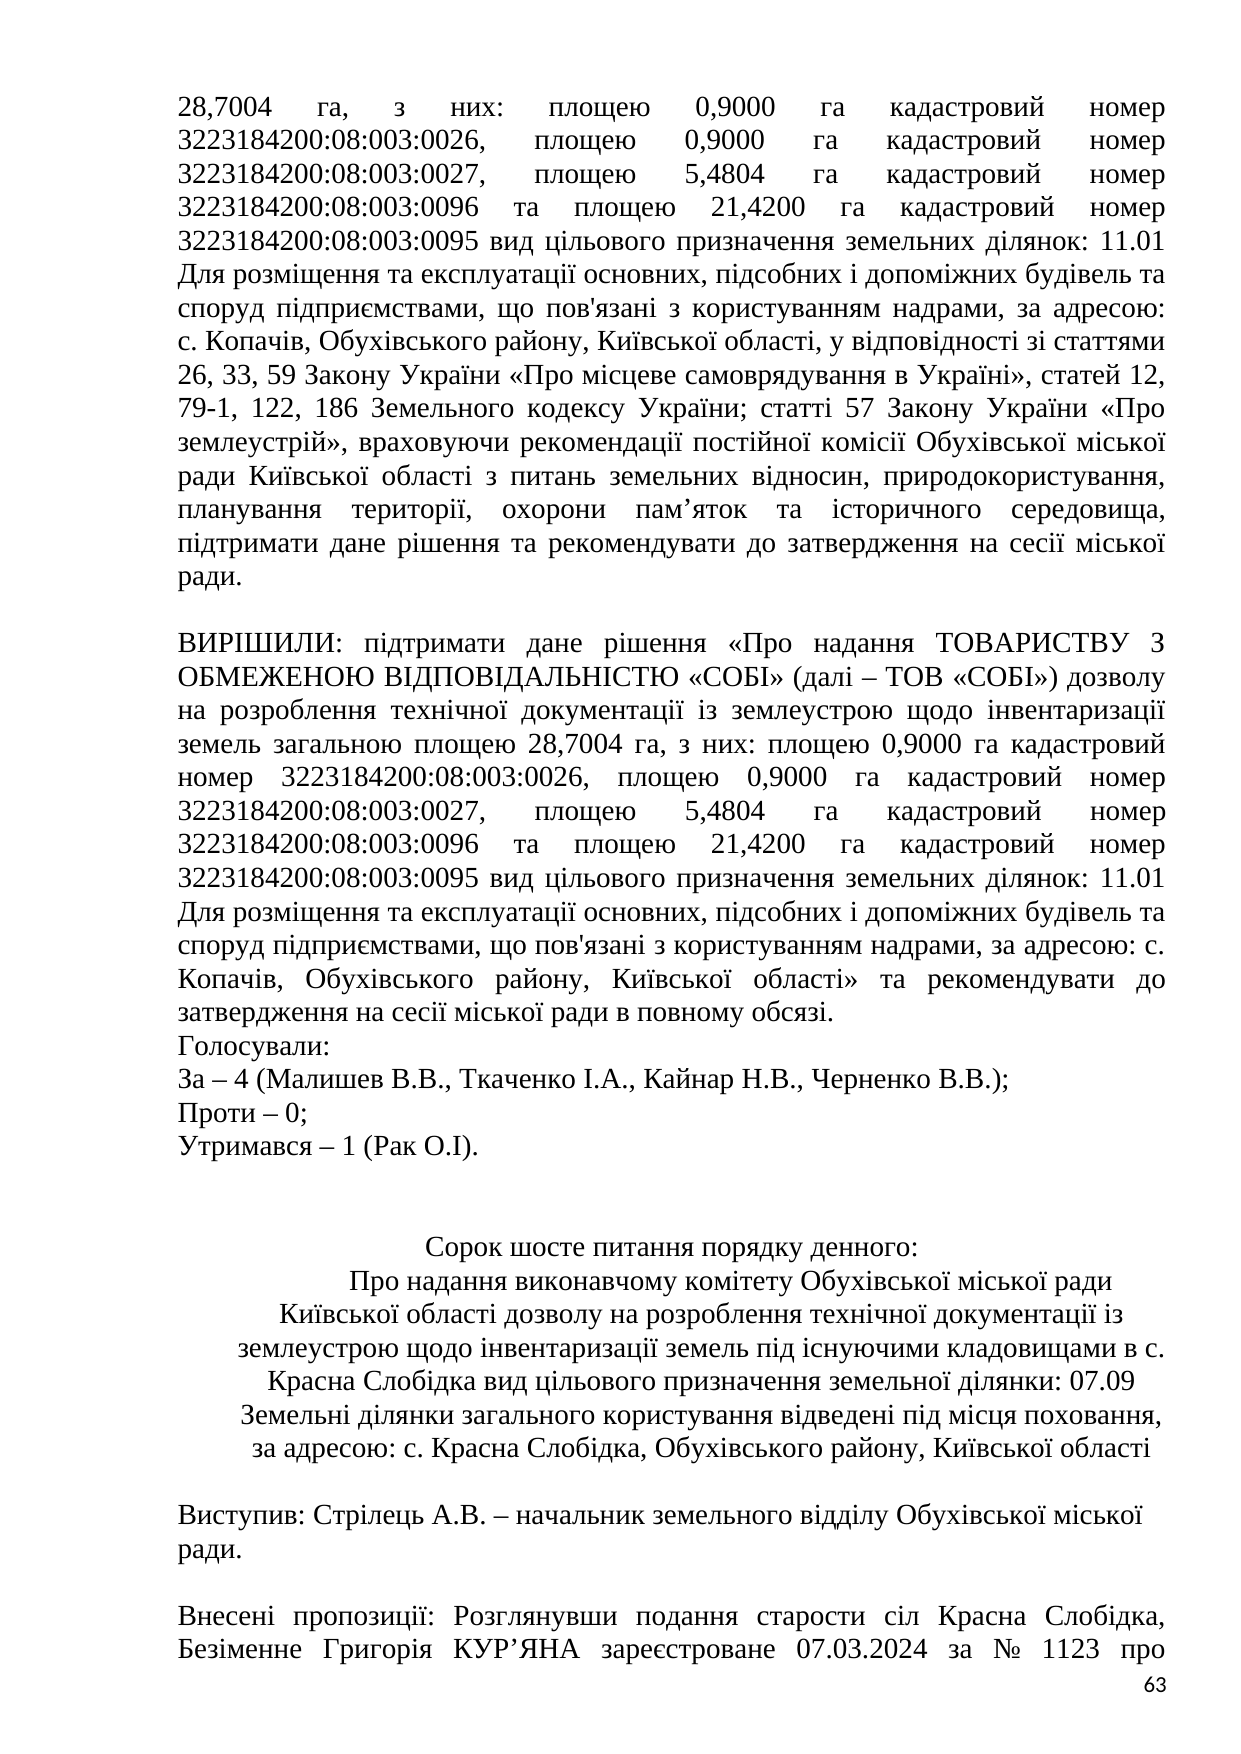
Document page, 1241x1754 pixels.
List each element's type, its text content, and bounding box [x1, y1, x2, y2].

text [177, 1598, 1166, 1665]
text ВИРІШИЛИ: підтримати дане рішення «Про надання ТОВАРИСТВУ З ОБМЕЖЕНОЮ ВІДПОВІДАЛЬНІСТЮ «СОБІ» (далі – ТОВ «СОБІ») дозволу на розроблення технічної документації із землеустрою щодо інвентаризації земель загальною площею 28,7004 га, з них: площею 0,9000 га кадастровий номер 3223184200:08:003:0026, площею 0,9000 га кадастровий номер 3223184200:08:003:0027, площею 5,4804 га кадастровий номер 3223184200:08:003:0096 та площею 21,4200 га кадастровий номер 3223184200:08:003:0095 вид цільового призначення земельних ділянок: 11.01 Для розміщення та експлуатації основних, підсобних і допоміжних будівель та споруд підприємствами, що пов'язані з користуванням надрами, за адресою: с. Копачів, Обухівського району, Київської області» та рекомендувати до затвердження на сесії міської ради в повному обсязі. [177, 625, 1166, 1028]
text Проти – 0; [177, 1095, 1166, 1128]
text Утримався – 1 (Рак О.І). [177, 1128, 1166, 1162]
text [177, 89, 1166, 592]
text Голосували: [177, 1028, 1166, 1061]
text За – 4 (Малишев В.В., Ткаченко І.А., Кайнар Н.В., Черненко В.В.); [177, 1061, 1166, 1095]
text Сорок шосте питання порядку денного: [177, 1229, 1166, 1263]
text Про надання виконавчому комітету Обухівської міської ради Київської області дозволу на розроблення технічної документації із землеустрою щодо інвентаризації земель під існуючими кладовищами в с. Красна Слобідка вид цільового призначення земельної ділянки: 07.09 Земельні ділянки загального користування відведені під місця поховання, за адресою: с. Красна Слобідка, Обухівського району, Київської області [236, 1263, 1166, 1464]
text Виступив: Стрілець А.В. – начальник земельного відділу Обухівської міської ради. [177, 1497, 1166, 1564]
